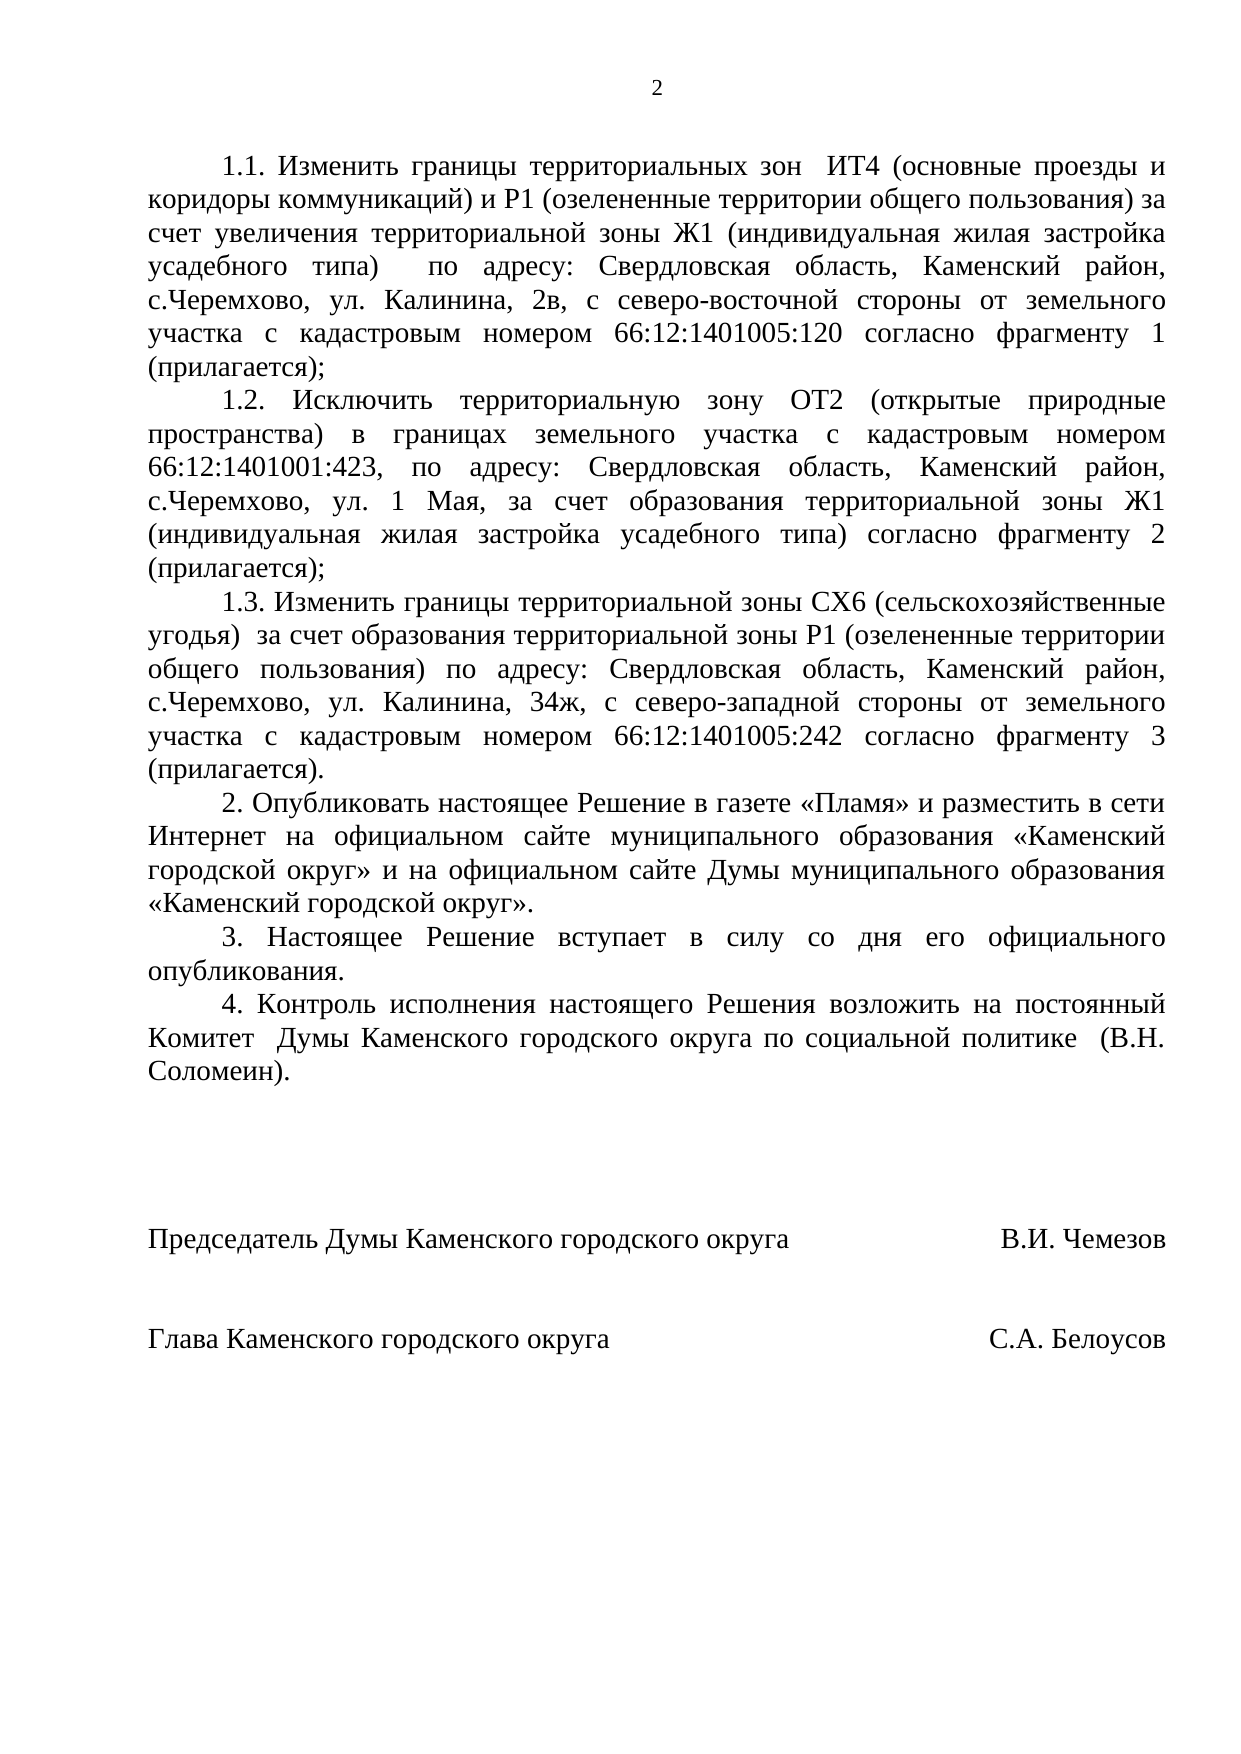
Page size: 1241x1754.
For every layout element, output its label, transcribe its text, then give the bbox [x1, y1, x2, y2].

text 1.1. Изменить границы территориальных зон ИТ4 (основные проезды и коридоры коммуникаций) и Р1 (озелененные территории общего пользования) за счет увеличения территориальной зоны Ж1 (индивидуальная жилая застройка усадебного типа) по адресу: Свердловская область, Каменский район, с.Черемхово, ул. Калинина, 2в, с северо-восточной стороны от земельного участка с кадастровым номером 66:12:1401005:120 согласно фрагменту 1 (прилагается); [148, 148, 1167, 382]
text 4. Контроль исполнения настоящего Решения возложить на постоянный Комитет Думы Каменского городского округа по социальной политике (В.Н. Соломеин). [148, 986, 1167, 1087]
text 1.3. Изменить границы территориальной зоны СХ6 (сельскохозяйственные угодья) за счет образования территориальной зоны Р1 (озелененные территории общего пользования) по адресу: Свердловская область, Каменский район, с.Черемхово, ул. Калинина, 34ж, с северо-западной стороны от земельного участка с кадастровым номером 66:12:1401005:242 согласно фрагменту 3 (прилагается). [148, 584, 1167, 785]
text 3. Настоящее Решение вступает в силу со дня его официального опубликования. [148, 919, 1167, 986]
text Глава Каменского городского округа С.А. Белоусов [148, 1322, 1167, 1355]
text 2. Опубликовать настоящее Решение в газете «Пламя» и разместить в сети Интернет на официальном сайте муниципального образования «Каменский городской округ» и на официальном сайте Думы муниципального образования «Каменский городской округ». [148, 785, 1167, 919]
text Председатель Думы Каменского городского округа В.И. Чемезов [148, 1221, 1167, 1254]
text 1.2. Исключить территориальную зону ОТ2 (открытые природные пространства) в границах земельного участка с кадастровым номером 66:12:1401001:423, по адресу: Свердловская область, Каменский район, с.Черемхово, ул. 1 Мая, за счет образования территориальной зоны Ж1 (индивидуальная жилая застройка усадебного типа) согласно фрагменту 2 (прилагается); [148, 382, 1167, 584]
